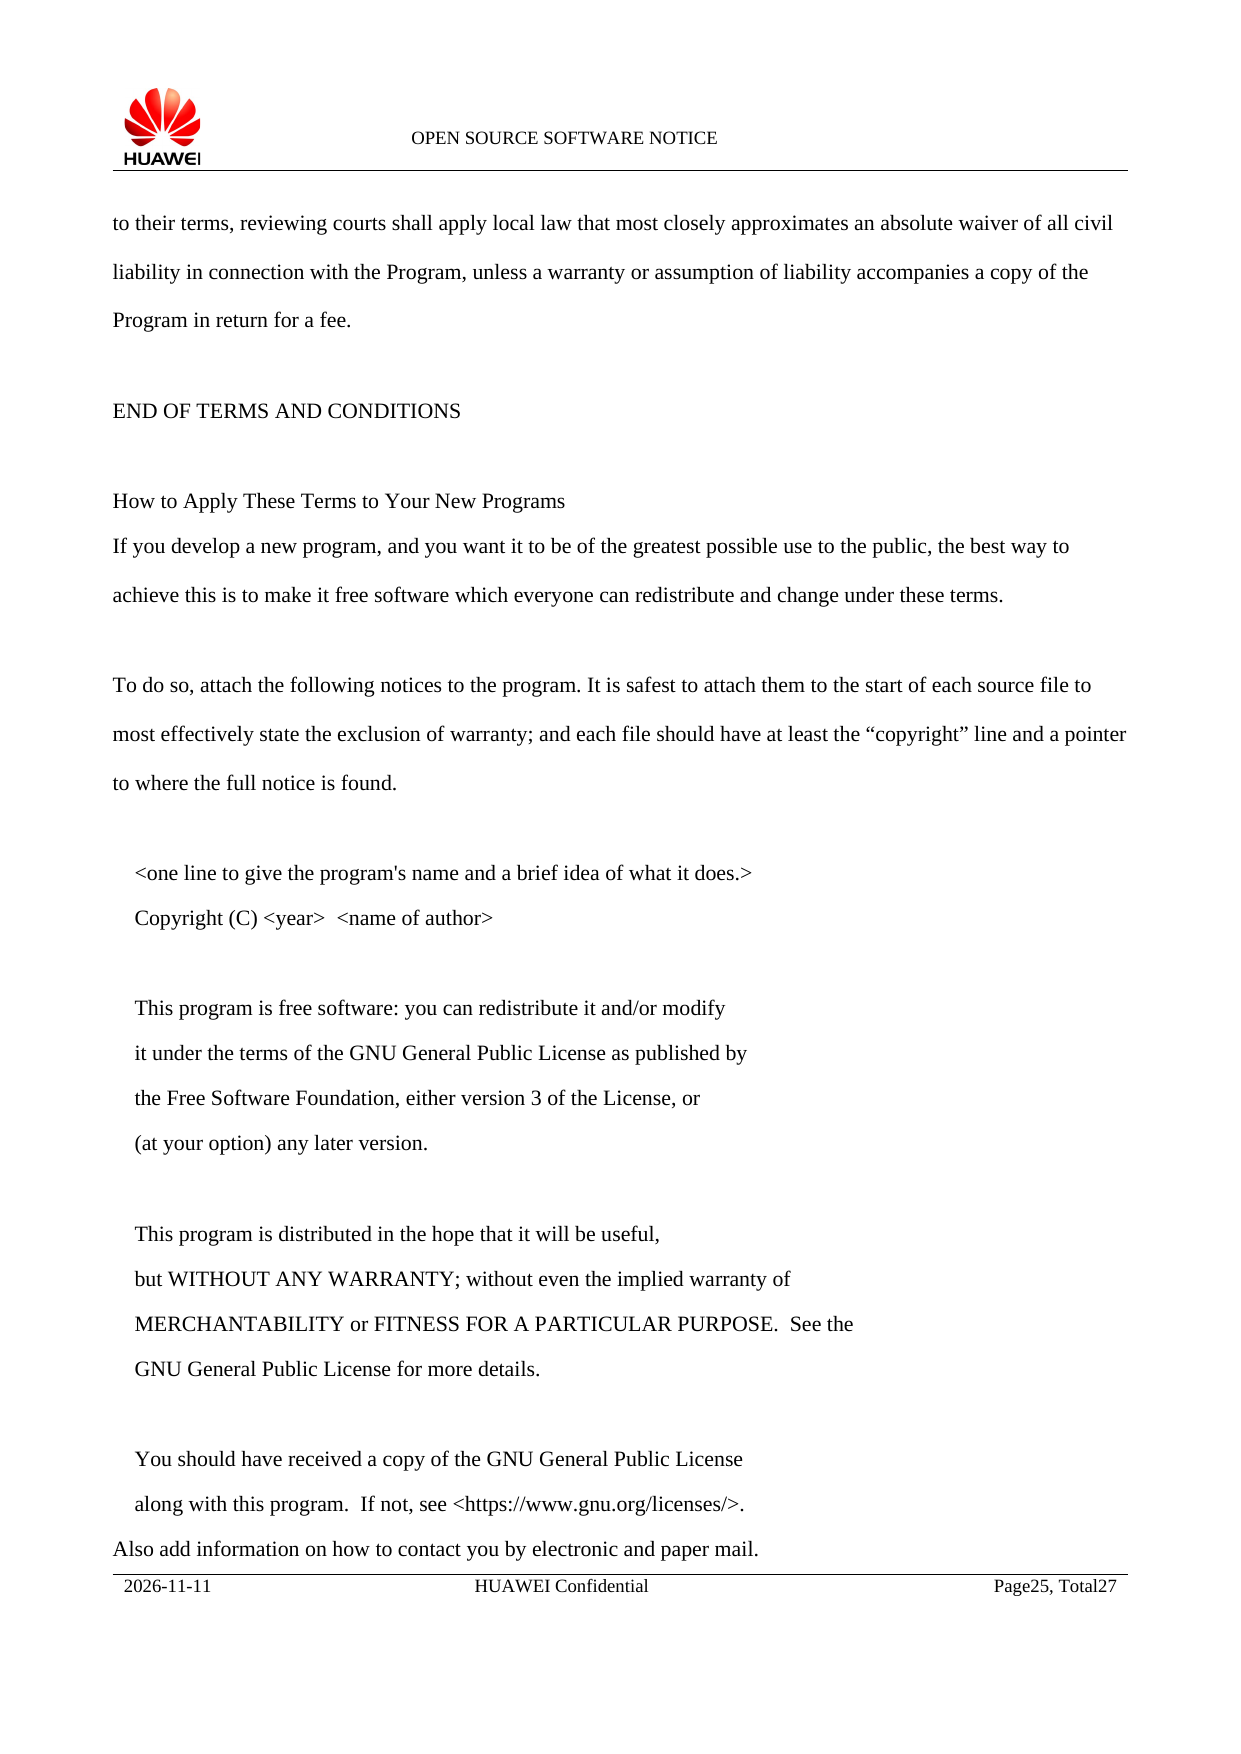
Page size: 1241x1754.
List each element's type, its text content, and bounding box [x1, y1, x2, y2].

text If you develop a new program, and you want it to be of the greatest possible use to the public, the best way to achieve this is to make it free software which everyone can redistribute and change under these terms. [112, 529, 1128, 611]
text <one line to give the program's name and a brief idea of what it does.> [112, 856, 1128, 888]
text along with this program. If not, see <https://www.gnu.org/licenses/>. [112, 1487, 1128, 1520]
text To do so, attach the following notices to the program. It is safest to attach them to the start of each source file to most effectively state the exclusion of warranty; and each file should have at least the “copyright” line and a pointer to where the full notice is found. [112, 668, 1128, 798]
text MERCHANTABILITY or FITNESS FOR A PARTICULAR PURPOSE. See the [112, 1307, 1128, 1339]
text GNU General Public License for more details. [112, 1352, 1128, 1385]
text Also add information on how to contact you by electronic and paper mail. [112, 1533, 1128, 1565]
text You should have received a copy of the GNU General Public License [112, 1442, 1128, 1475]
text Copyright (C) <year> <name of author> [112, 901, 1128, 934]
text This program is distributed in the hope that it will be useful, [112, 1217, 1128, 1249]
text How to Apply These Terms to Your New Programs [112, 484, 1128, 517]
picture [124, 88, 201, 165]
text END OF TERMS AND CONDITIONS [112, 394, 1128, 427]
text This program is free software: you can redistribute it and/or modify [112, 991, 1128, 1024]
text (at your option) any later version. [112, 1127, 1128, 1159]
text the Free Software Foundation, either version 3 of the License, or [112, 1082, 1128, 1114]
text it under the terms of the GNU General Public License as published by [112, 1036, 1128, 1069]
text but WITHOUT ANY WARRANTY; without even the implied warranty of [112, 1262, 1128, 1294]
